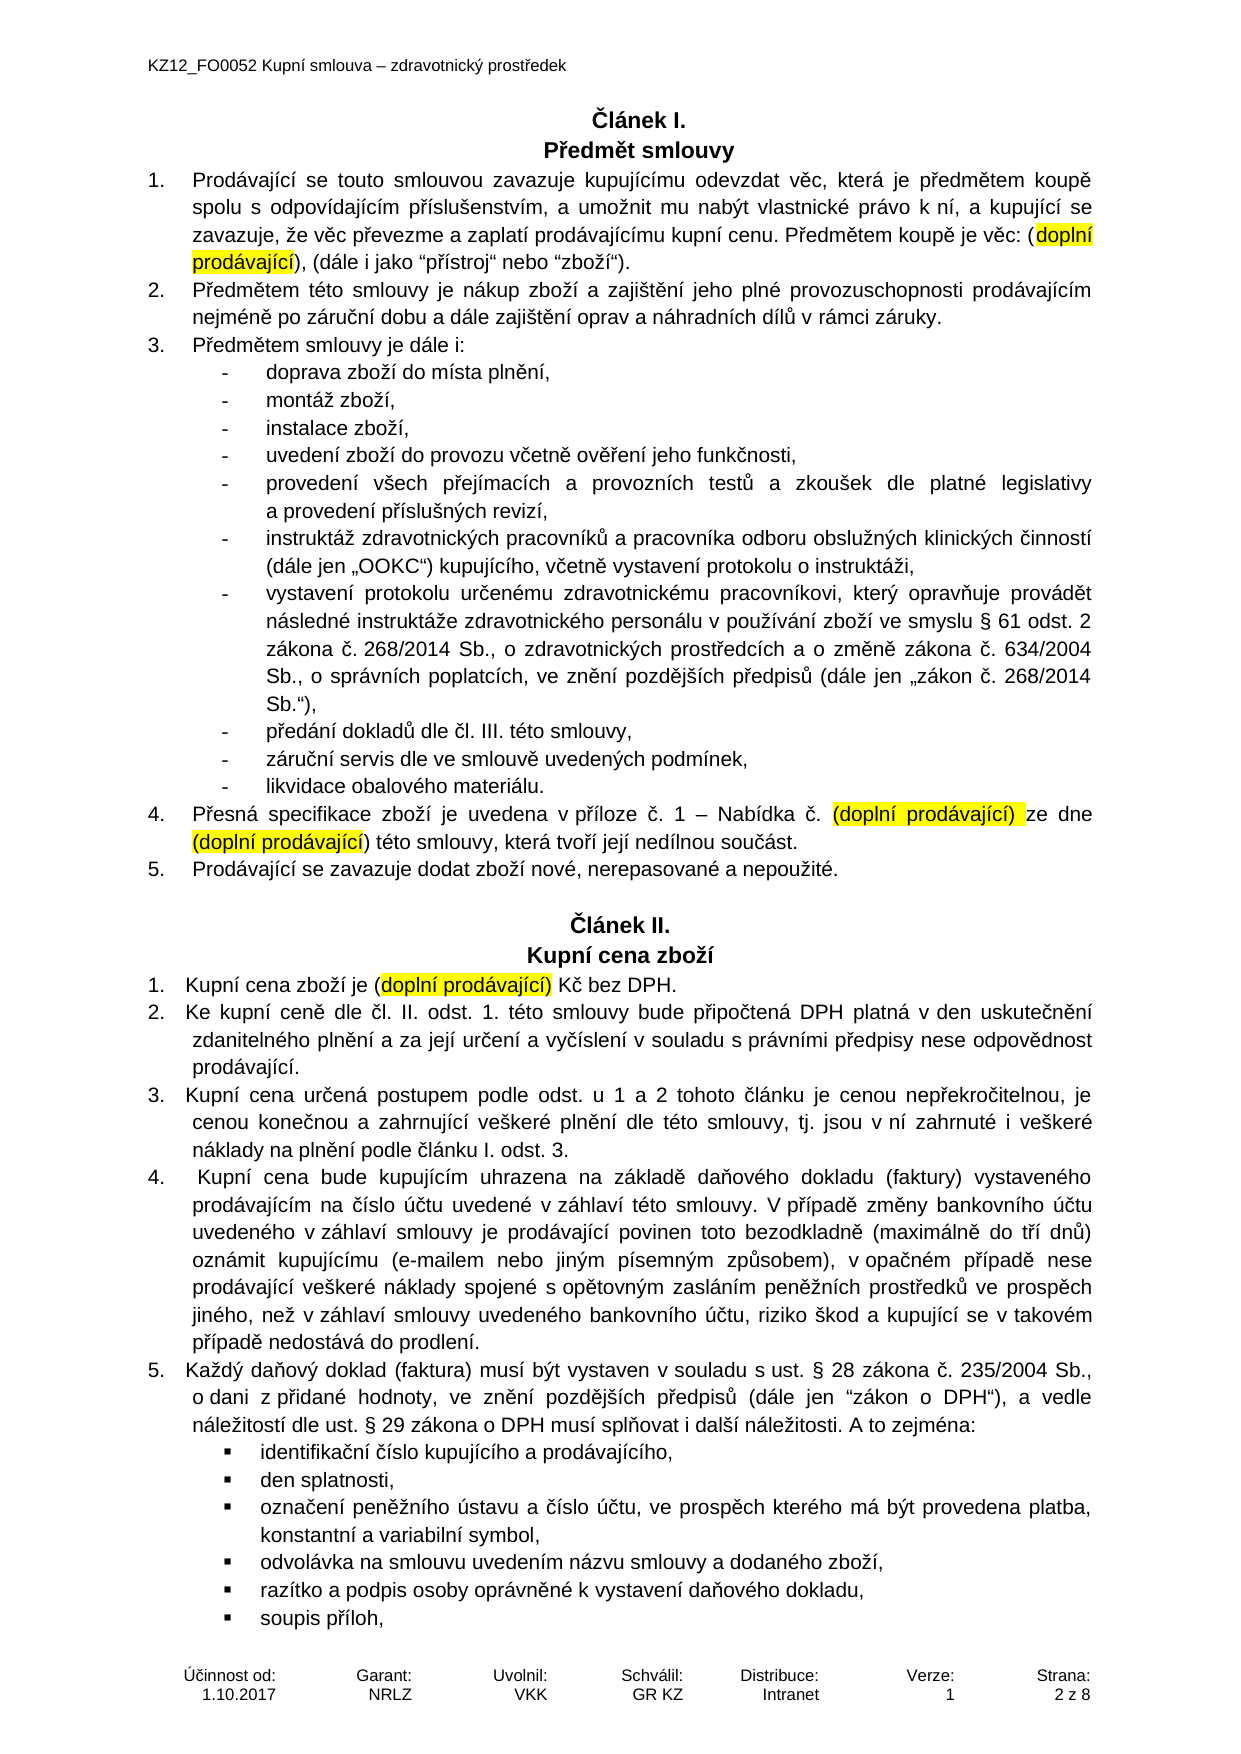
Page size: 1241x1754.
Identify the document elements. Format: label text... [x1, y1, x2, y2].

list Předmětem této smlouvy je nákup zboží a zajištění jeho plné provozuschopnosti prodávajícím nejméně po záruční dobu a dále zajištění oprav a náhradních dílů v rámci záruky. [148, 277, 1093, 329]
list provedení všech přejímacích a provozních testů a zkoušek dle platné legislativy a provedení příslušných revizí, [221, 471, 1093, 522]
list identifikační číslo kupujícího a prodávajícího, [223, 1440, 1093, 1464]
list Prodávající se touto smlouvou zavazuje kupujícímu odevzdat věc, která je předmětem koupě spolu s odpovídajícím příslušenstvím, a umožnit mu nabýt vlastnické právo k ní, a kupující se zavazuje, že věc převezme a zaplatí prodávajícímu kupní cenu. Předmětem koupě je věc: (doplní prodávající), (dále i jako “přístroj“ nebo “zboží“). [148, 167, 1093, 274]
list soupis příloh, [223, 1605, 1093, 1629]
list Kupní cena zboží je (doplní prodávající) Kč bez DPH. [148, 972, 1093, 996]
list Přesná specifikace zboží je uvedena v příloze č. 1 – Nabídka č. (doplní prodávající) ze dne (doplní prodávající) této smlouvy, která tvoří její nedílnou součást. [148, 802, 1093, 853]
list instalace zboží, [221, 415, 1093, 439]
list montáž zboží, [221, 388, 1093, 412]
list uvedení zboží do provozu včetně ověření jeho funkčnosti, [221, 443, 1093, 467]
list razítko a podpis osoby oprávněné k vystavení daňového dokladu, [223, 1578, 1093, 1602]
list předání dokladů dle čl. III. této smlouvy, [221, 719, 1093, 743]
list Každý daňový doklad (faktura) musí být vystaven v souladu s ust. § 28 zákona č. 235/2004 Sb., o dani z přidané hodnoty, ve znění pozdějších předpisů (dále jen “zákon o DPH“), a vedle náležitostí dle ust. § 29 zákona o DPH musí splňovat i další náležitosti. A to zejména: [148, 1357, 1093, 1436]
list Kupní cena určená postupem podle odst. u 2 tohoto článku je cenou nepřekročitelnou, je cenou konečnou a zahrnující veškeré plnění dle této smlouvy, tj. jsou v ní zahrnuté i veškeré náklady na plnění podle článku I. odst. 3. [148, 1082, 1093, 1161]
list Prodávající se zavazuje dodat zboží nové, nerepasované a nepoužité. [148, 857, 1093, 881]
subtitle Kupní cena zboží [148, 942, 1093, 968]
list instruktáž zdravotnických pracovníků a pracovníka odboru obslužných klinických činností (dále jen „OOKC“) kupujícího, včetně vystavení protokolu o instruktáži, [221, 526, 1093, 578]
list den splatnosti, [223, 1467, 1093, 1492]
text Článek II. [148, 912, 1093, 938]
list Předmětem smlouvy je dále i: [148, 332, 1093, 356]
list označení peněžního ústavu a číslo účtu, ve prospěch kterého má být provedena platba, konstantní a variabilní symbol, [223, 1495, 1093, 1547]
list Kupní cena bude kupujícím uhrazena na základě daňového dokladu (faktury) vystaveného prodávajícím na číslo účtu uvedené v záhlaví této smlouvy. V případě změny bankovního účtu uvedeného v záhlaví smlouvy je prodávající povinen toto bezodkladně (maximálně do tří dnů) oznámit kupujícímu (e-mailem nebo jiným písemným způsobem), v opačném případě nese prodávající veškeré náklady spojené s opětovným zasláním peněžních prostředků ve prospěch jiného, než v záhlaví smlouvy uvedeného bankovního účtu, riziko škod a kupující se v takovém případě nedostává do prodlení. [148, 1165, 1093, 1354]
list doprava zboží do místa plnění, [221, 360, 1093, 384]
subtitle Předmět smlouvy [185, 137, 1093, 163]
list odvolávka na smlouvu uvedením názvu smlouvy a dodaného zboží, [223, 1550, 1093, 1574]
list vystavení protokolu určenému zdravotnickému pracovníkovi, který opravňuje provádět následné instruktáže zdravotnického personálu v používání zboží ve smyslu § 61 odst. 2 zákona č. 268/2014 Sb., o zdravotnických prostředcích a o změně zákona č. 634/2004 Sb., o správních poplatcích, ve znění pozdějších předpisů (dále jen „zákon č. 268/2014 Sb.“), [221, 581, 1093, 715]
list záruční servis dle ve smlouvě uvedených podmínek, [221, 747, 1093, 771]
list Ke kupní ceně dle čl. II. odst. 1. této smlouvy bude připočtená DPH platná v den uskutečnění zdanitelného plnění a za její určení a vyčíslení v souladu s právními předpisy nese odpovědnost prodávající. [148, 1000, 1093, 1079]
text Článek I. [185, 107, 1093, 133]
list likvidace obalového materiálu. [221, 774, 1093, 798]
